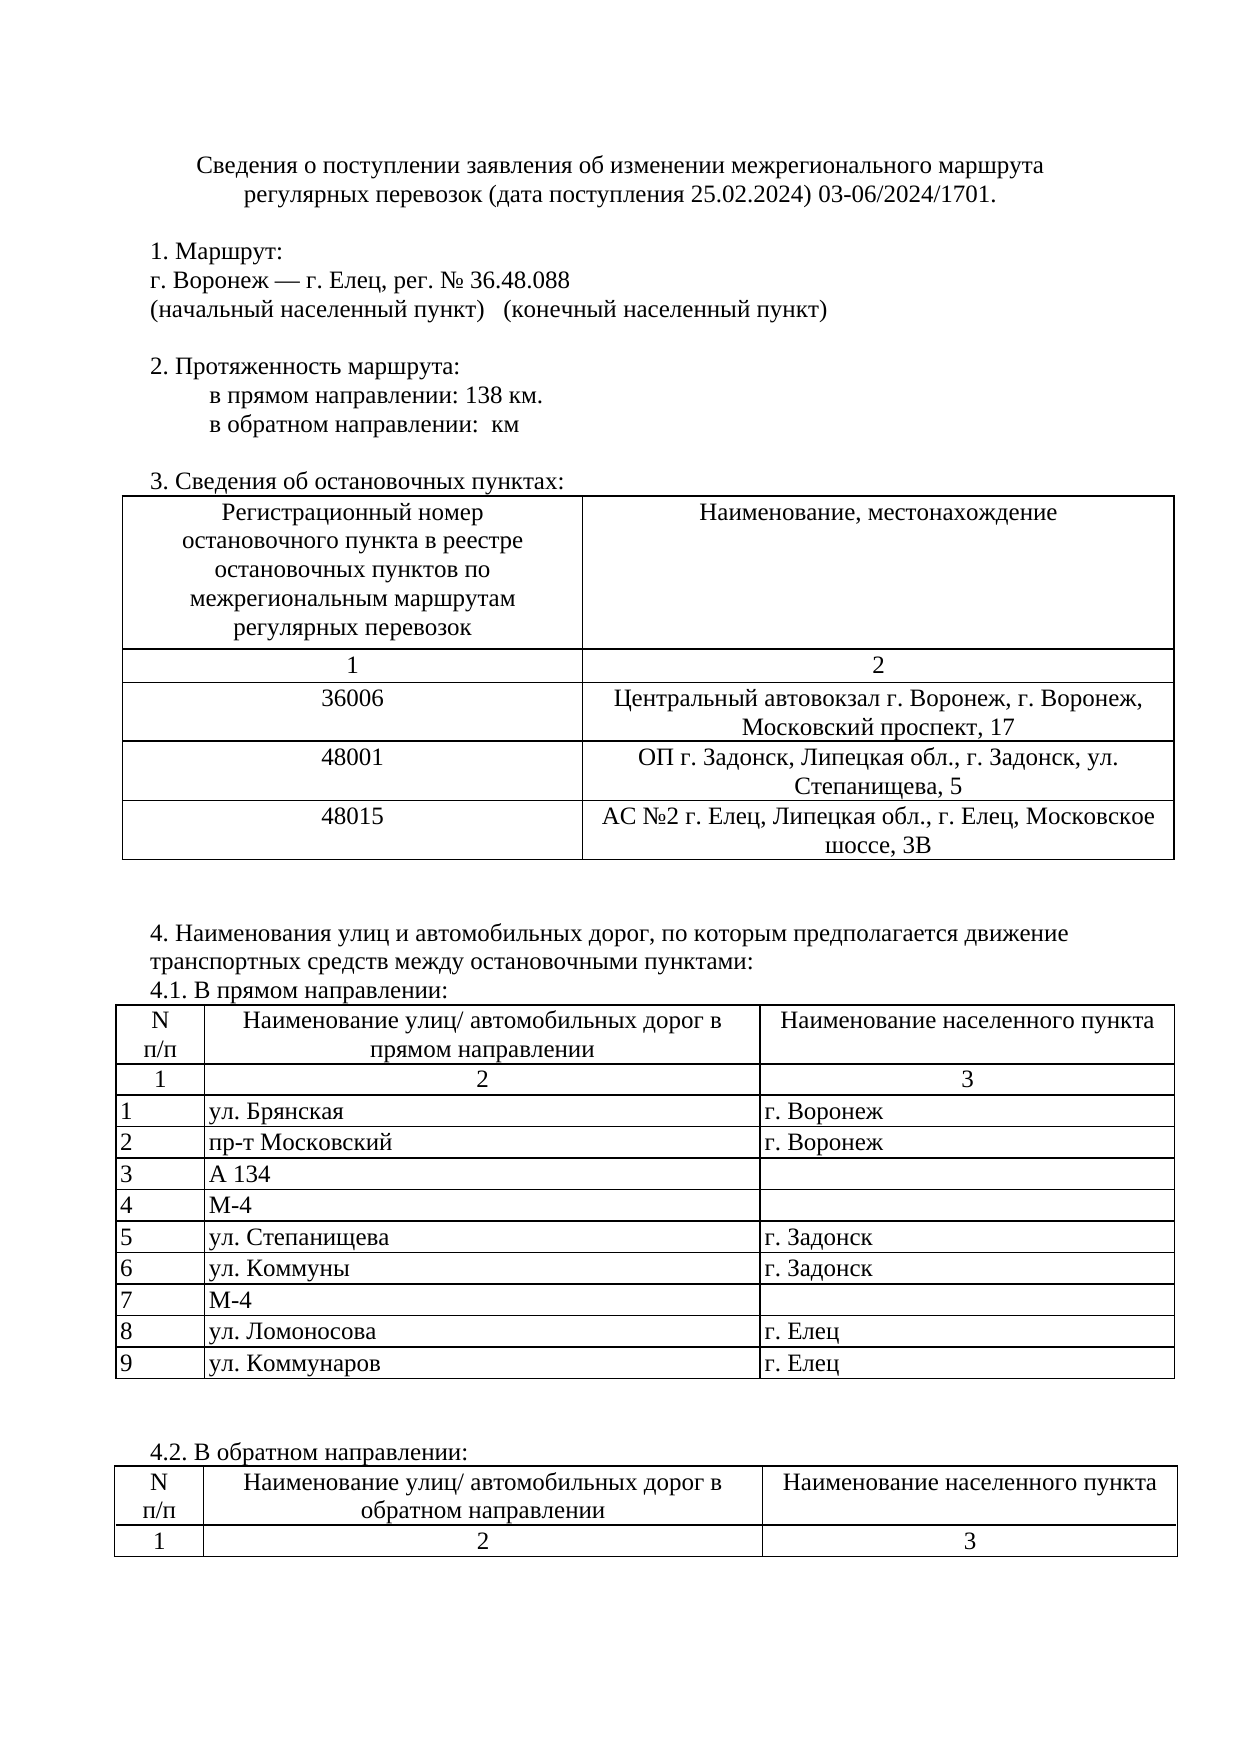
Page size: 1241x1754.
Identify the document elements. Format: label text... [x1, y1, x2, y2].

table_cell 1 [117, 1065, 204, 1094]
table_cell 8 [117, 1316, 204, 1346]
text г. Воронеж — г. Елец, рег. № 36.48.088 [150, 265, 1090, 294]
table_cell г. Задонск [761, 1222, 1174, 1252]
table_cell 4 [117, 1190, 204, 1220]
text 1. Маршрут: [150, 236, 1090, 265]
text 4.1. В прямом направлении: [150, 975, 1090, 1004]
table_cell Центральный автовокзал г. Воронеж, г. Воронеж, Московский проспект, 17 [583, 683, 1173, 740]
text 4.2. В обратном направлении: [150, 1437, 1090, 1465]
table_cell г. Елец [761, 1348, 1174, 1377]
text в обратном направлении: км [150, 409, 1090, 437]
table_cell ул. Брянская [205, 1096, 759, 1126]
text 3. Сведения об остановочных пунктах: [150, 466, 1090, 495]
text 4. Наименования улиц и автомобильных дорог, по которым предполагается движение транспортных средств между остановочными пунктами: [150, 918, 1090, 975]
table_cell 1 [123, 650, 582, 681]
table_header Наименование улиц/ автомобильных дорог в прямом направлении [205, 1006, 759, 1063]
table_cell [761, 1159, 1174, 1189]
table_cell [761, 1285, 1174, 1314]
text (начальный населенный пункт) (конечный населенный пункт) [150, 294, 1090, 322]
text 2. Протяженность маршрута: [150, 351, 1090, 380]
table_cell М-4 [205, 1285, 759, 1314]
table_cell г. Воронеж [761, 1127, 1174, 1157]
table_header Наименование населенного пункта [761, 1006, 1174, 1063]
table_cell 2 [583, 650, 1173, 681]
table_cell 1 [115, 1525, 203, 1556]
table_cell г. Задонск [761, 1253, 1174, 1283]
table_header Наименование населенного пункта [763, 1467, 1177, 1524]
table_cell 3 [763, 1524, 1177, 1556]
table_cell 7 [117, 1285, 204, 1314]
table_cell 2 [117, 1127, 204, 1157]
table_cell пр-т Московский [205, 1127, 759, 1157]
table_cell М-4 [205, 1190, 759, 1220]
table_cell 48001 [123, 742, 582, 799]
table_cell 9 [117, 1348, 204, 1377]
table_cell 48015 [123, 801, 582, 858]
table_cell 36006 [123, 683, 582, 740]
table_cell ул. Коммунаров [205, 1348, 759, 1377]
table_header N п/п [117, 1006, 204, 1063]
text Сведения о поступлении заявления об изменении межрегионального маршрута регулярных перевозок (дата поступления 25.02.2024) 03-06/2024/1701. [150, 150, 1090, 207]
table_cell АС №2 г. Елец, Липецкая обл., г. Елец, Московское шоссе, 3В [583, 801, 1173, 858]
table_header Наименование улиц/ автомобильных дорог в обратном направлении [204, 1467, 762, 1524]
table_cell ул. Ломоносова [205, 1316, 759, 1346]
table_cell ул. Степанищева [205, 1222, 759, 1252]
table_cell г. Елец [761, 1316, 1174, 1346]
table_cell А 134 [205, 1159, 759, 1189]
table_cell г. Воронеж [761, 1096, 1174, 1126]
table_cell 1 [117, 1096, 204, 1126]
table_cell 3 [761, 1065, 1174, 1094]
table_cell [761, 1190, 1174, 1220]
table_cell ул. Коммуны [205, 1253, 759, 1283]
text в прямом направлении: 138 км. [150, 380, 1090, 409]
table_cell 2 [204, 1526, 762, 1556]
table_cell 6 [117, 1253, 204, 1283]
table_cell 2 [205, 1065, 759, 1094]
table_cell 5 [117, 1222, 204, 1252]
table_header Регистрационный номер остановочного пункта в реестре остановочных пунктов по межрегиональным маршрутам регулярных перевозок [123, 497, 582, 648]
table_cell ОП г. Задонск, Липецкая обл., г. Задонск, ул. Степанищева, 5 [583, 742, 1173, 799]
table_cell 3 [117, 1159, 204, 1189]
table_header Наименование, местонахождение [583, 497, 1173, 648]
table_header N п/п [115, 1467, 203, 1524]
